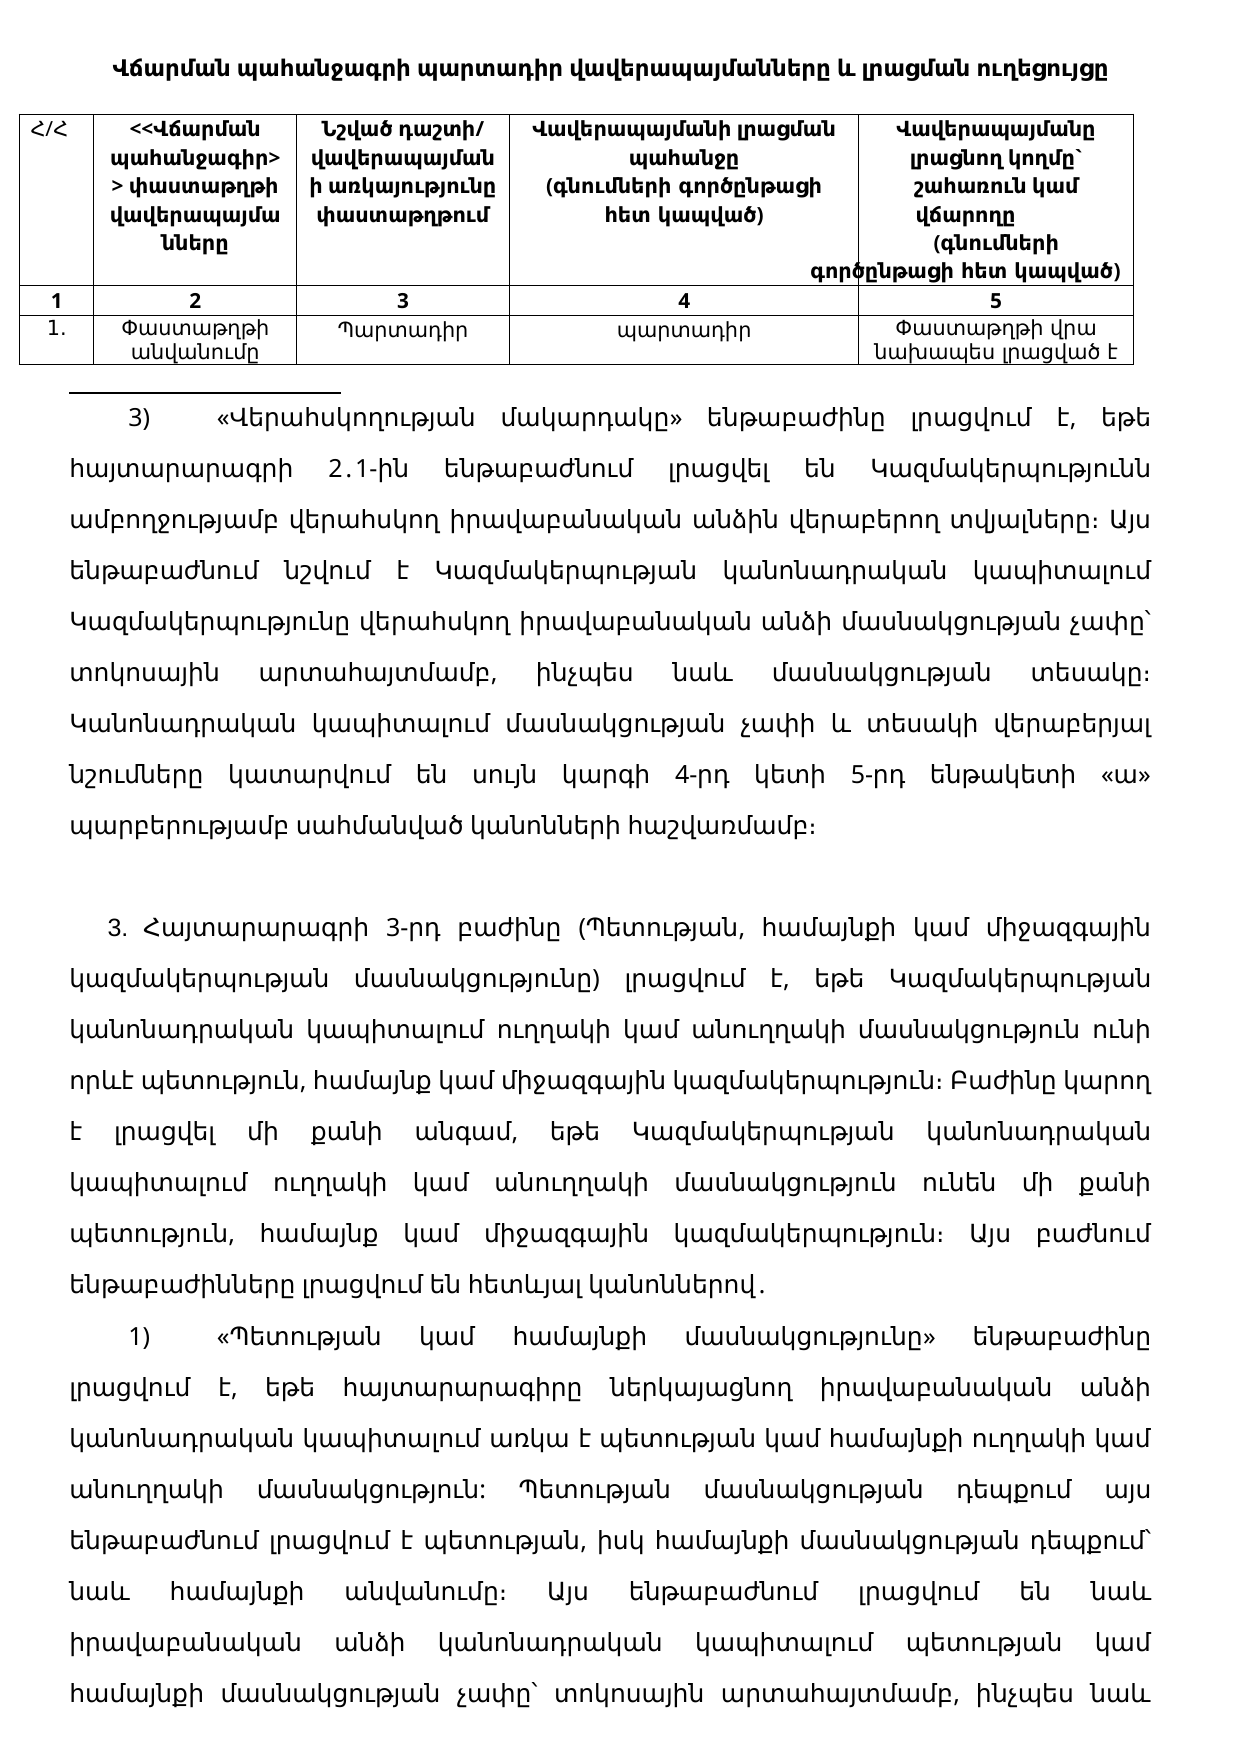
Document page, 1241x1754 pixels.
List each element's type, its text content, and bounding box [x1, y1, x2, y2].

table_cell Փաստաթղթի վրա նախապես լրացված է <Վճարման պահանջագիր> [859, 316, 1133, 364]
table_cell 5 [859, 286, 1133, 314]
table_header <<Վճարման պահանջագիր>> փաստաթղթի վավերապայմանները [94, 115, 296, 285]
table_header Նշված դաշտի/ վավերապայմանի առկայությունը փաստաթղթում [297, 115, 509, 285]
table_cell 2 [94, 286, 296, 314]
table_cell 4 [510, 286, 858, 314]
table_header Հ/Հ [20, 115, 93, 285]
table_cell Փաստաթղթի անվանումը [94, 316, 296, 364]
table_cell 1. [20, 316, 93, 364]
table_cell Պարտադիր [297, 316, 509, 364]
table_header Վավերապայմանը լրացնող կողմը` շահառուն կամ վճարողը (գնումների գործընթացի հետ կապված) [859, 115, 1133, 285]
table_cell 1 [20, 286, 93, 314]
table_cell 3 [297, 286, 509, 314]
table_cell պարտադիր [510, 316, 858, 364]
table_header Վավերապայմանի լրացման պահանջը (գնումների գործընթացի հետ կապված) [510, 115, 858, 285]
text Վճարման պահանջագրի պարտադիր վավերապայմանները և լրացման ուղեցույցը [69, 56, 1152, 82]
